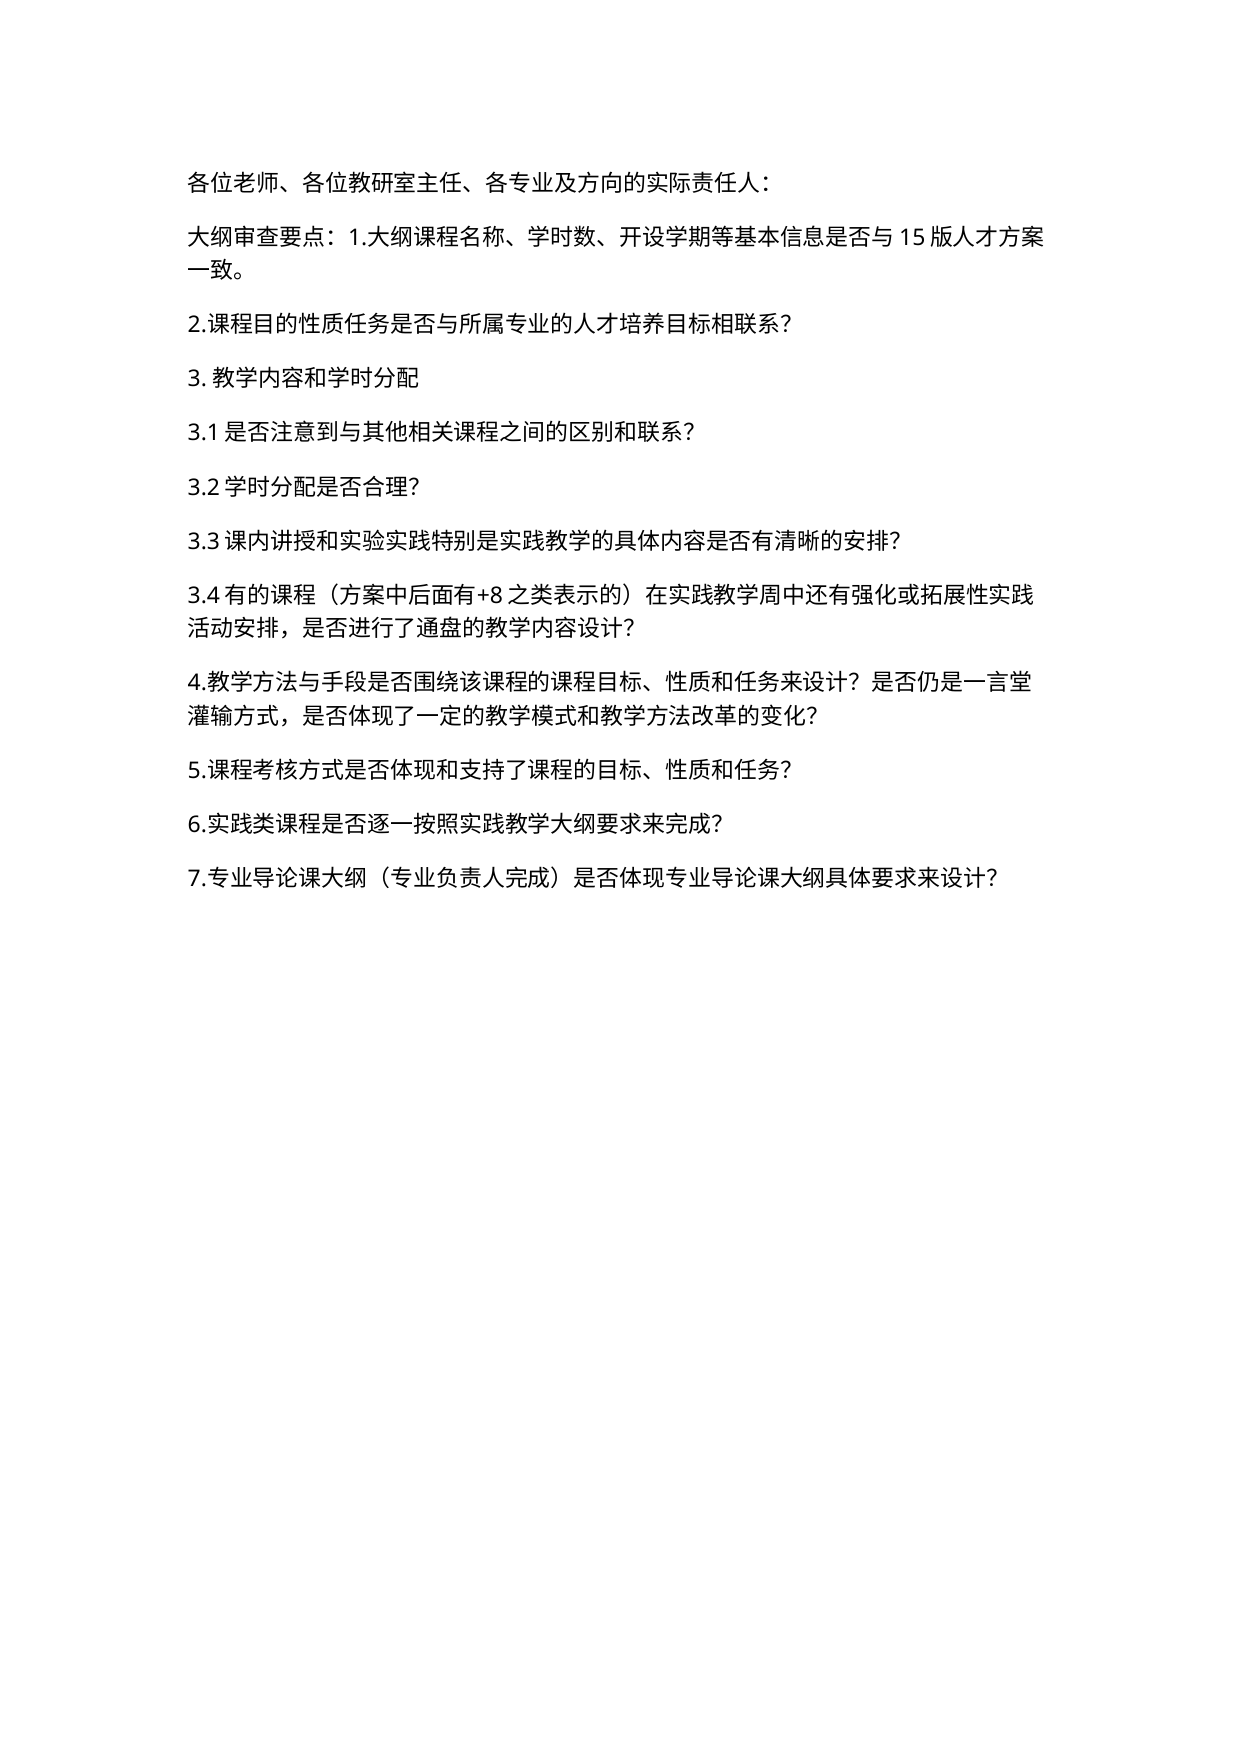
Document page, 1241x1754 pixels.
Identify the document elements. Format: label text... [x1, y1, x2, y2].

text 4.教学方法与手段是否围绕该课程的课程目标、性质和任务来设计？是否仍是一言堂灌输方式，是否体现了一定的教学模式和教学方法改革的变化？ [187, 664, 1053, 731]
text 2.课程目的性质任务是否与所属专业的人才培养目标相联系？ [187, 306, 1053, 339]
text 5.课程考核方式是否体现和支持了课程的目标、性质和任务？ [187, 752, 1053, 785]
text 大纲审查要点：1.大纲课程名称、学时数、开设学期等基本信息是否与15版人才方案一致。 [187, 218, 1053, 285]
text 3.1是否注意到与其他相关课程之间的区别和联系？ [187, 414, 1053, 448]
text 3. 教学内容和学时分配 [187, 360, 1053, 393]
text 6.实践类课程是否逐一按照实践教学大纲要求来完成？ [187, 806, 1053, 839]
text 3.2学时分配是否合理？ [187, 468, 1053, 502]
text 7.专业导论课大纲（专业负责人完成）是否体现专业导论课大纲具体要求来设计？ [187, 860, 1053, 893]
text 3.4有的课程（方案中后面有+8之类表示的）在实践教学周中还有强化或拓展性实践活动安排，是否进行了通盘的教学内容设计？ [187, 577, 1053, 643]
text 3.3课内讲授和实验实践特别是实践教学的具体内容是否有清晰的安排？ [187, 523, 1053, 556]
text 各位老师、各位教研室主任、各专业及方向的实际责任人： [187, 164, 1053, 198]
